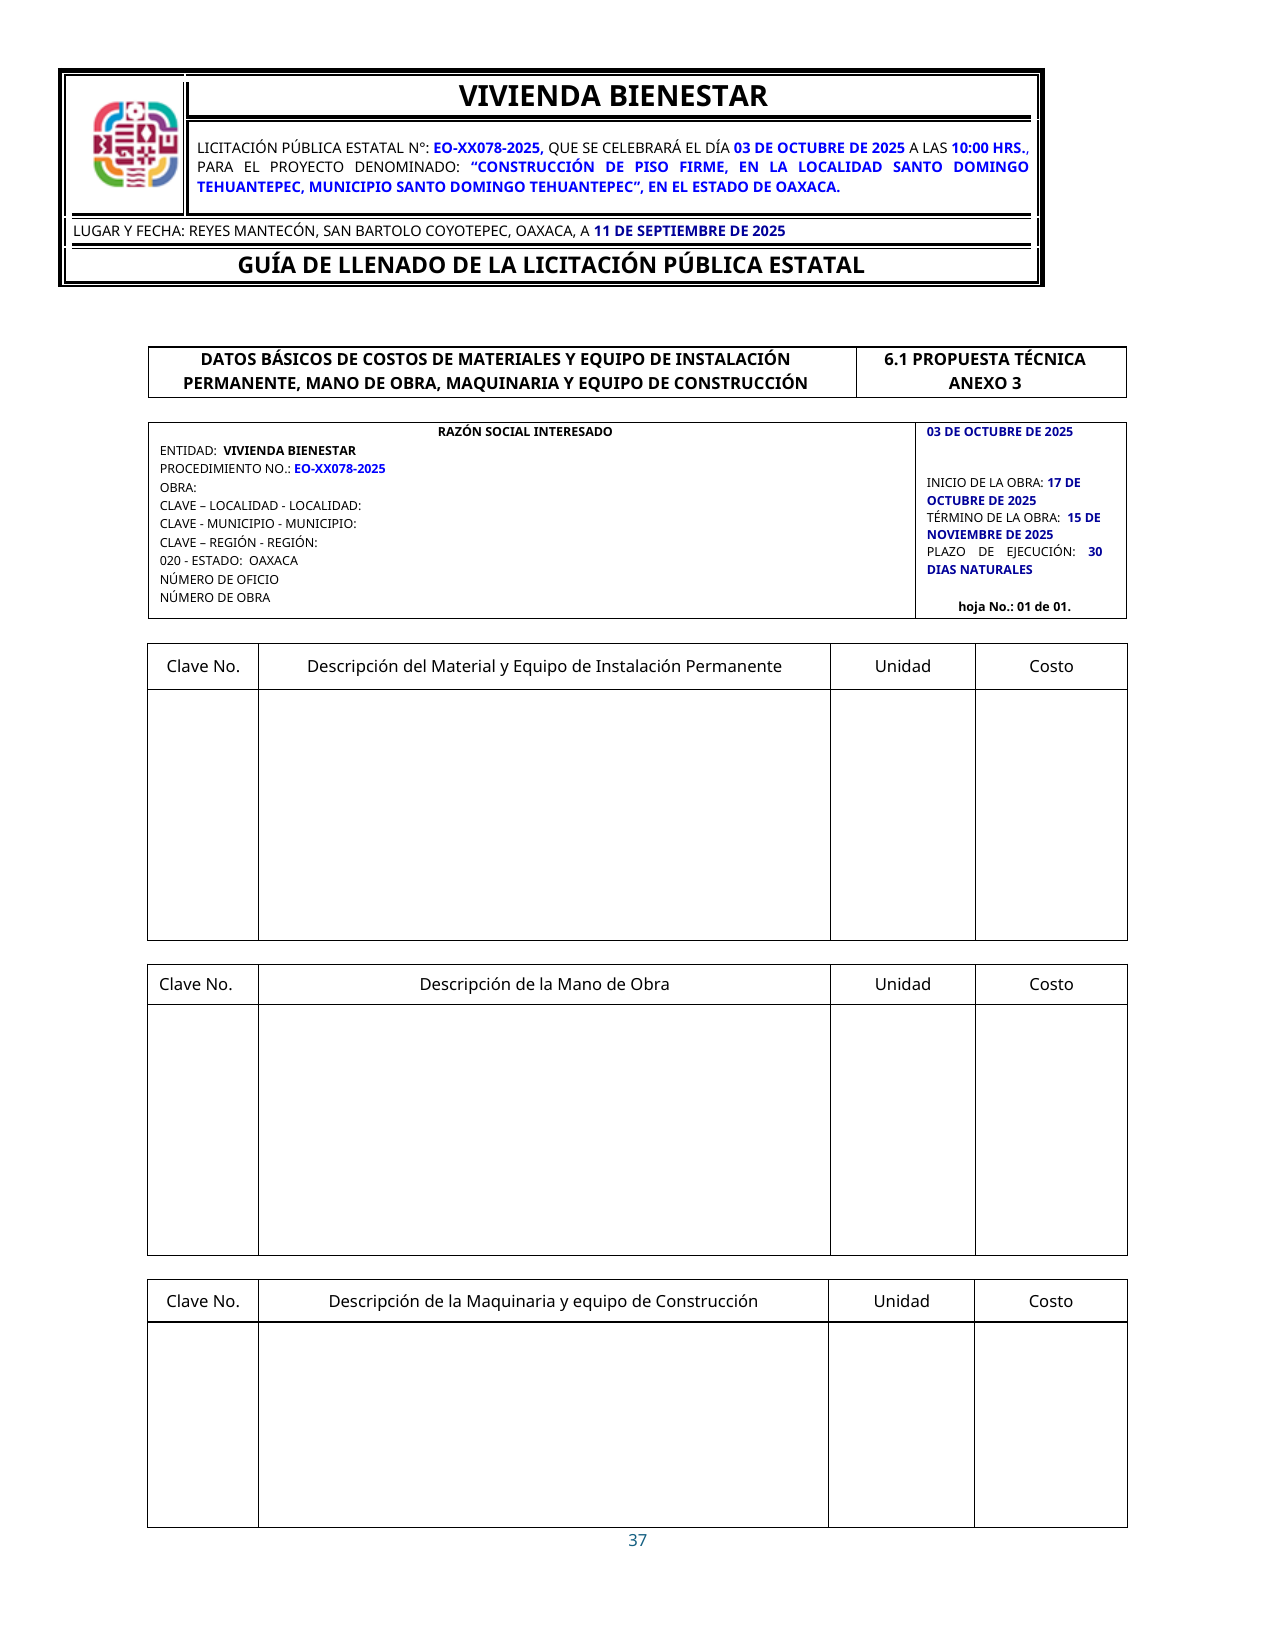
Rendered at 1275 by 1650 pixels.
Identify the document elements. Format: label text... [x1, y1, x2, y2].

table_cell [831, 690, 975, 940]
table_header Descripción de la Mano de Obra [259, 965, 830, 1004]
table_header Costo [975, 1280, 1127, 1321]
table_cell [148, 1005, 258, 1255]
picture [82, 93, 183, 193]
table_cell [148, 1323, 258, 1527]
table_cell [259, 1323, 828, 1527]
table_cell [976, 690, 1127, 940]
table_cell [975, 1323, 1127, 1527]
table_header Clave No. [148, 644, 258, 689]
table_header Clave No. [148, 1280, 258, 1321]
table_header Unidad [829, 1280, 974, 1321]
table_header Clave No. [148, 965, 258, 1004]
table_cell [831, 1005, 975, 1255]
table_header 03 DE OCTUBRE DE 2025 INICIO DE LA OBRA: 17 DE OCTUBRE DE 2025 TÉRMINO DE LA OBRA: 15 DE NOVIEMBRE DE 2025 PLAZO DE EJECUCIÓN: 30 DIAS NATURALES hoja No.: 01 de 01. [916, 423, 1126, 617]
table_cell [829, 1323, 974, 1527]
table_cell [976, 1005, 1127, 1255]
table_header Costo [976, 965, 1127, 1004]
picture [184, 93, 189, 193]
table_header RAZÓN SOCIAL INTERESADO Entidad: Vivienda Bienestar Procedimiento No.: EO-XX078-2025 Obra: clave – Localidad - Localidad: clave - Municipio - Municipio: clave – Región - Región: 020 - Estado: Oaxaca Número de Oficio Número de Obra [149, 423, 915, 617]
table_header Costo [976, 644, 1127, 689]
table_header Descripción de la Maquinaria y equipo de Construcción [259, 1280, 828, 1321]
table_header Unidad [831, 965, 975, 1004]
table_cell [259, 690, 830, 940]
table_header Unidad [831, 644, 975, 689]
table_header Descripción del Material y Equipo de Instalación Permanente [259, 644, 830, 689]
table_cell [148, 690, 258, 940]
table_cell [259, 1005, 830, 1255]
table_header DATOS BÁSICOS DE COSTOS DE MATERIALES Y EQUIPO DE INSTALACIÓN PERMANENTE, MANO DE OBRA, MAQUINARIA Y EQUIPO DE CONSTRUCCIÓN [149, 348, 856, 397]
table_header 6.1 PROPUESTA TÉCNICA ANEXO 3 [857, 348, 1126, 397]
